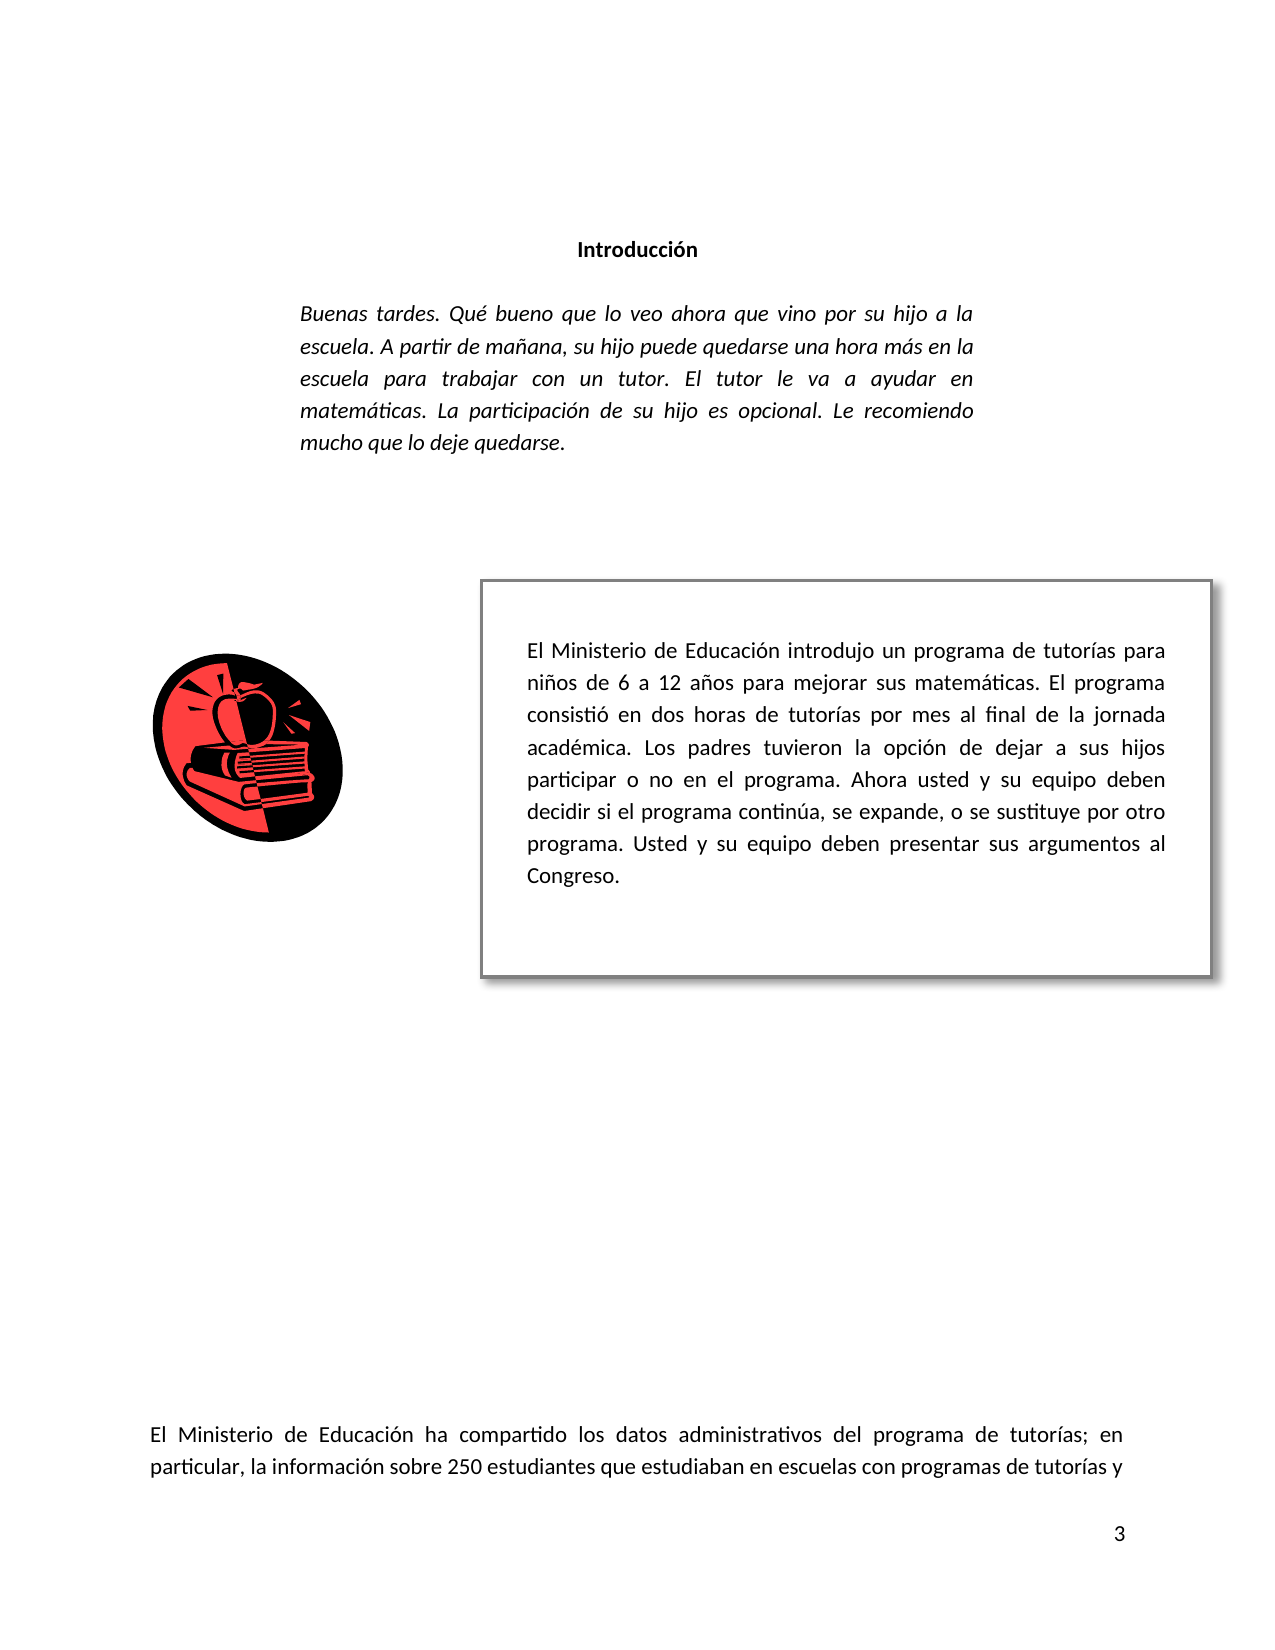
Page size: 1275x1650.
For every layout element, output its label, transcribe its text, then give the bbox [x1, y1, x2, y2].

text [150, 1420, 1125, 1480]
text Buenas tardes. Qué bueno que lo veo ahora que vino por su hijo a la escuela. A partir de mañana, su hijo puede quedarse una hora más en la escuela para trabajar con un tutor. El tutor le va a ayudar en matemáticas. La participación de su hijo es opcional. Le recomiendo mucho que lo deje quedarse. [300, 299, 975, 456]
text Introducción [150, 235, 1125, 263]
